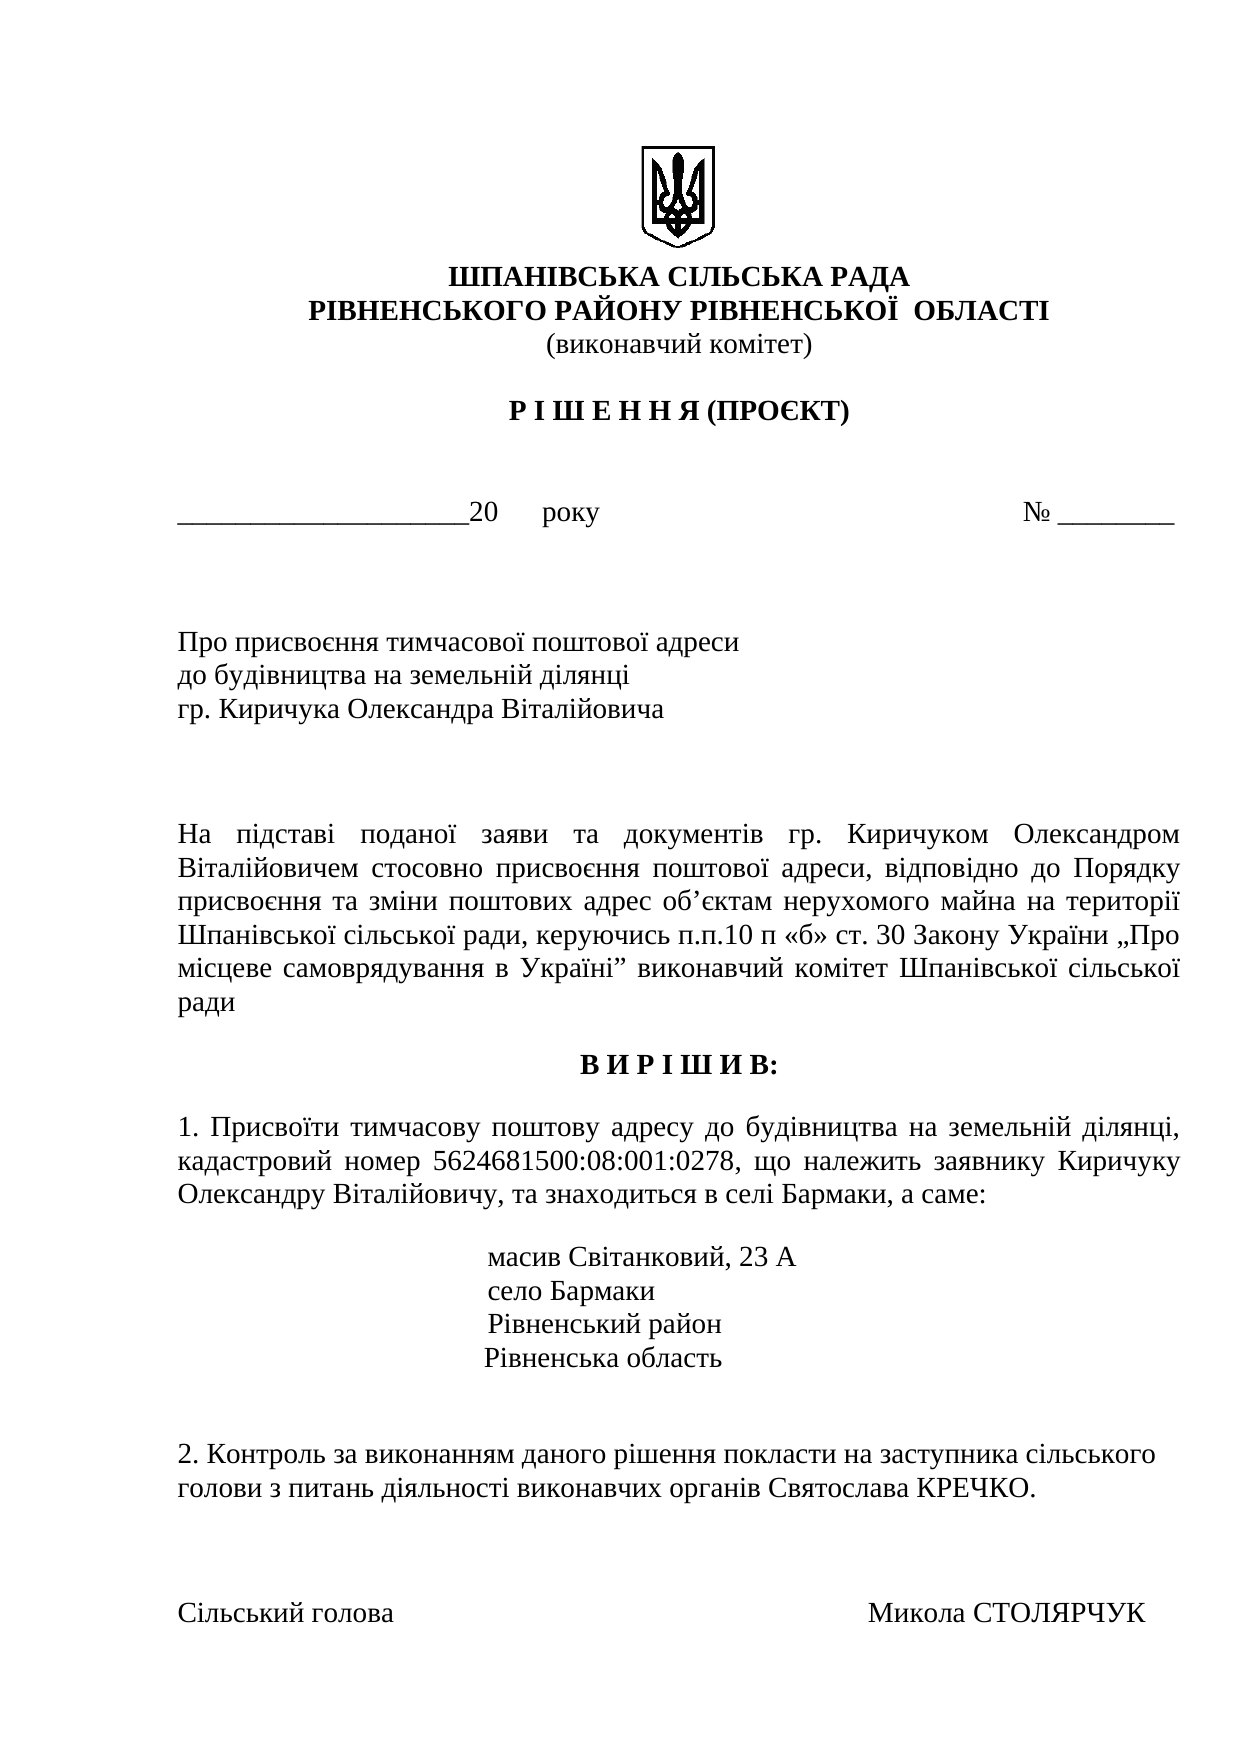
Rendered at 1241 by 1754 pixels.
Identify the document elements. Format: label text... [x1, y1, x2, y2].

text В И Р І Ш И В: [177, 1047, 1181, 1080]
text до будівництва на земельній ділянці [177, 657, 1181, 691]
picture [641, 145, 717, 248]
text Сільський голова Микола СТОЛЯРЧУК [177, 1595, 1181, 1629]
text ____________________20 року № ________ [177, 494, 1181, 528]
text масив Світанковий, 23 А [177, 1239, 1181, 1273]
text Рівненський район [177, 1306, 1181, 1340]
text РІВНЕНСЬКОГО РАЙОНУ РІВНЕНСЬКОЇ ОБЛАСТІ [177, 293, 1181, 326]
text гр. Киричука Олександра Віталійовича [177, 691, 1181, 724]
text Про присвоєння тимчасової поштової адреси [177, 624, 1181, 657]
text 2. Контроль за виконанням даного рішення покласти на заступника сільського голови з питань діяльності виконавчих органів Святослава КРЕЧКО. [177, 1403, 1181, 1503]
text Рівненська область [177, 1340, 1181, 1373]
text Р І Ш Е Н Н Я (ПРОЄКТ) [177, 393, 1181, 427]
text 1. Присвоїти тимчасову поштову адресу до будівництва на земельній ділянці, кадастровий номер 5624681500:08:001:0278, що належить заявнику Киричуку Олександру Віталійовичу, та знаходиться в селі Бармаки, а саме: [177, 1109, 1181, 1210]
text На підставі поданої заяви та документів гр. Киричуком Олександром Віталійовичем стосовно присвоєння поштової адреси, відповідно до Порядку присвоєння та зміни поштових адрес об’єктам нерухомого майна на території Шпанівської сільської ради, керуючись п.п.10 п «б» ст. 30 Закону України „Про місцеве самоврядування в Україні” виконавчий комітет Шпанівської сільської ради [177, 816, 1181, 1018]
text село Бармаки [177, 1273, 1181, 1306]
text ШПАНІВСЬКА СІЛЬСЬКА РАДА [177, 259, 1181, 293]
text (виконавчий комітет) [177, 326, 1181, 360]
